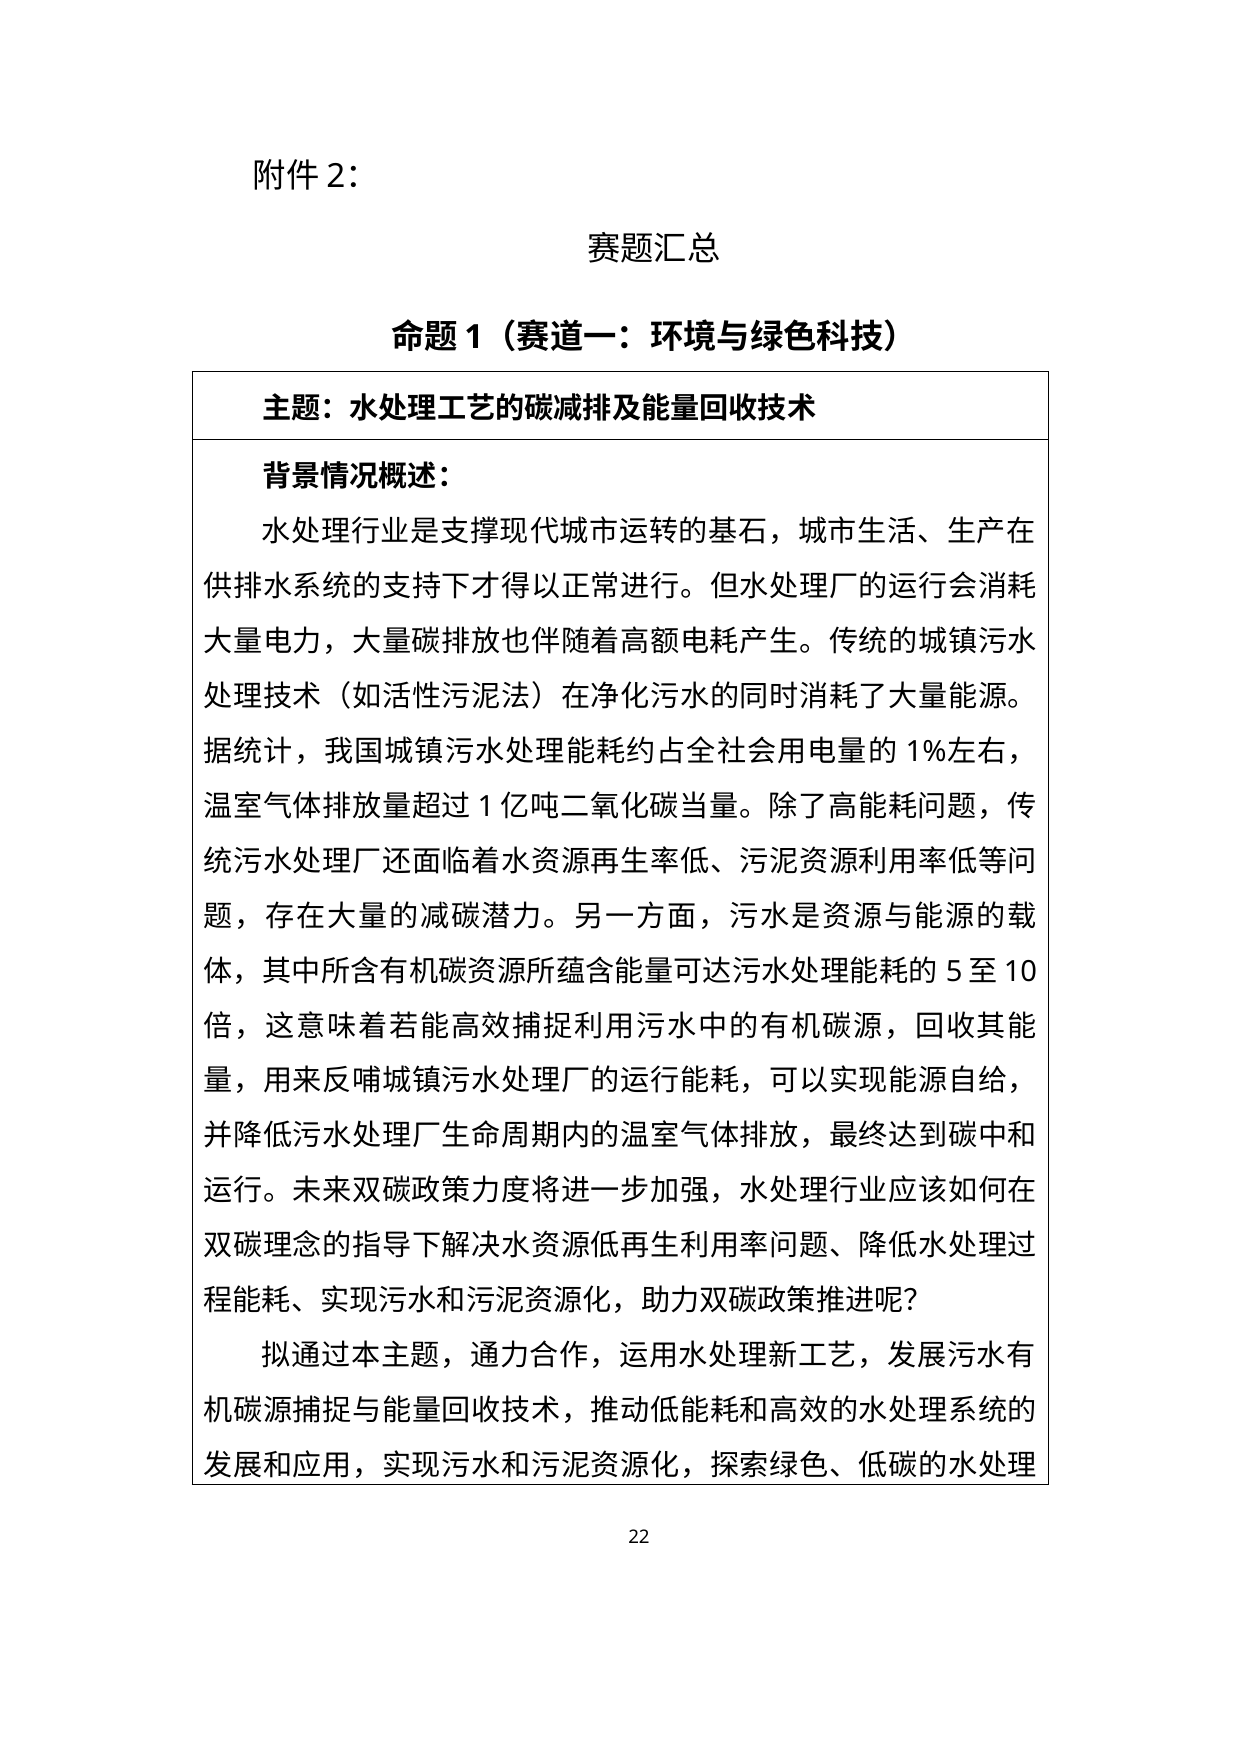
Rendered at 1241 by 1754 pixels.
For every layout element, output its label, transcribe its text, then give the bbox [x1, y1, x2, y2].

table_header 主题：水处理工艺的碳减排及能量回收技术 [193, 372, 1048, 439]
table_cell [193, 440, 1048, 1484]
text 附件2： [186, 149, 1054, 197]
text 赛题汇总 [186, 222, 1054, 270]
text 命题1（赛道一：环境与绿色科技） [186, 306, 1054, 358]
